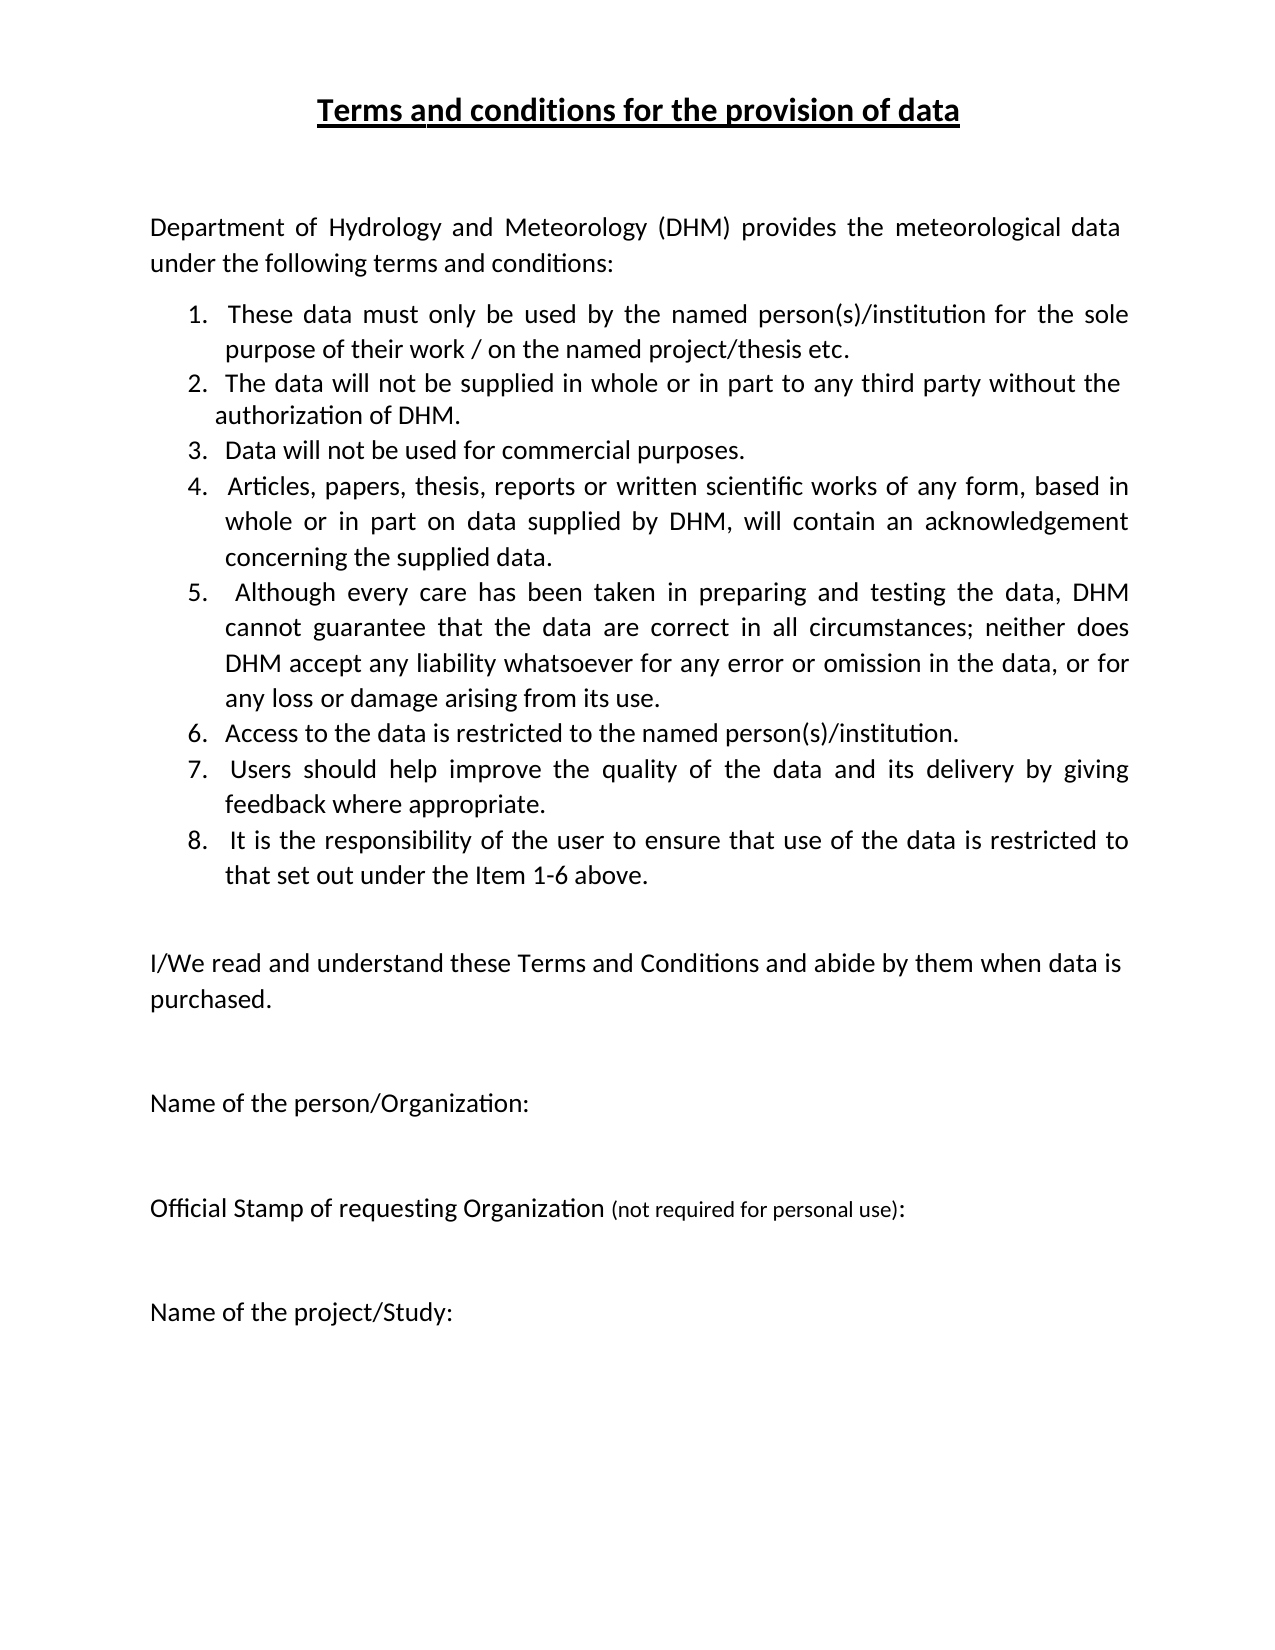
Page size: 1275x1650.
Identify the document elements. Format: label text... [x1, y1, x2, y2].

text 1. These data must only be used by the named person(s)/institution for the sole purpose of their work / on the named project/thesis etc. [187, 297, 1129, 366]
text 4. Articles, papers, thesis, reports or written scientific works of any form, based in whole or in part on data supplied by DHM, will contain an acknowledgement concerning the supplied data. [187, 469, 1129, 573]
text 2. The data will not be supplied in whole or in part to any third party without the [187, 368, 1135, 399]
text 8. It is the responsibility of the user to ensure that use of the data is restricted to that set out under the Item 1-6 above. [187, 823, 1129, 891]
text Department of Hydrology and Meteorology (DHM) provides the meteorological data under the following terms and conditions: [150, 210, 1129, 279]
text 5. Although every care has been taken in preparing and testing the data, DHM cannot guarantee that the data are correct in all circumstances; neither does DHM accept any liability whatsoever for any error or omission in the data, or for any loss or damage arising from its use. [187, 575, 1129, 714]
text 7. Users should help improve the quality of the data and its delivery by giving feedback where appropriate. [187, 752, 1129, 820]
text Terms and conditions for the provision of data [317, 90, 1135, 130]
text 3. Data will not be used for commercial purposes. [187, 433, 1135, 466]
text Official Stamp of requesting Organization (not required for personal use): Name of the project/Study: [150, 1191, 909, 1329]
text authorization of DHM. [214, 399, 1135, 431]
text 6. Access to the data is restricted to the named person(s)/institution. [187, 716, 1135, 749]
text Name of the person/Organization: [150, 1086, 1135, 1119]
text I/We read and understand these Terms and Conditions and abide by them when data is purchased. [150, 946, 1130, 1015]
